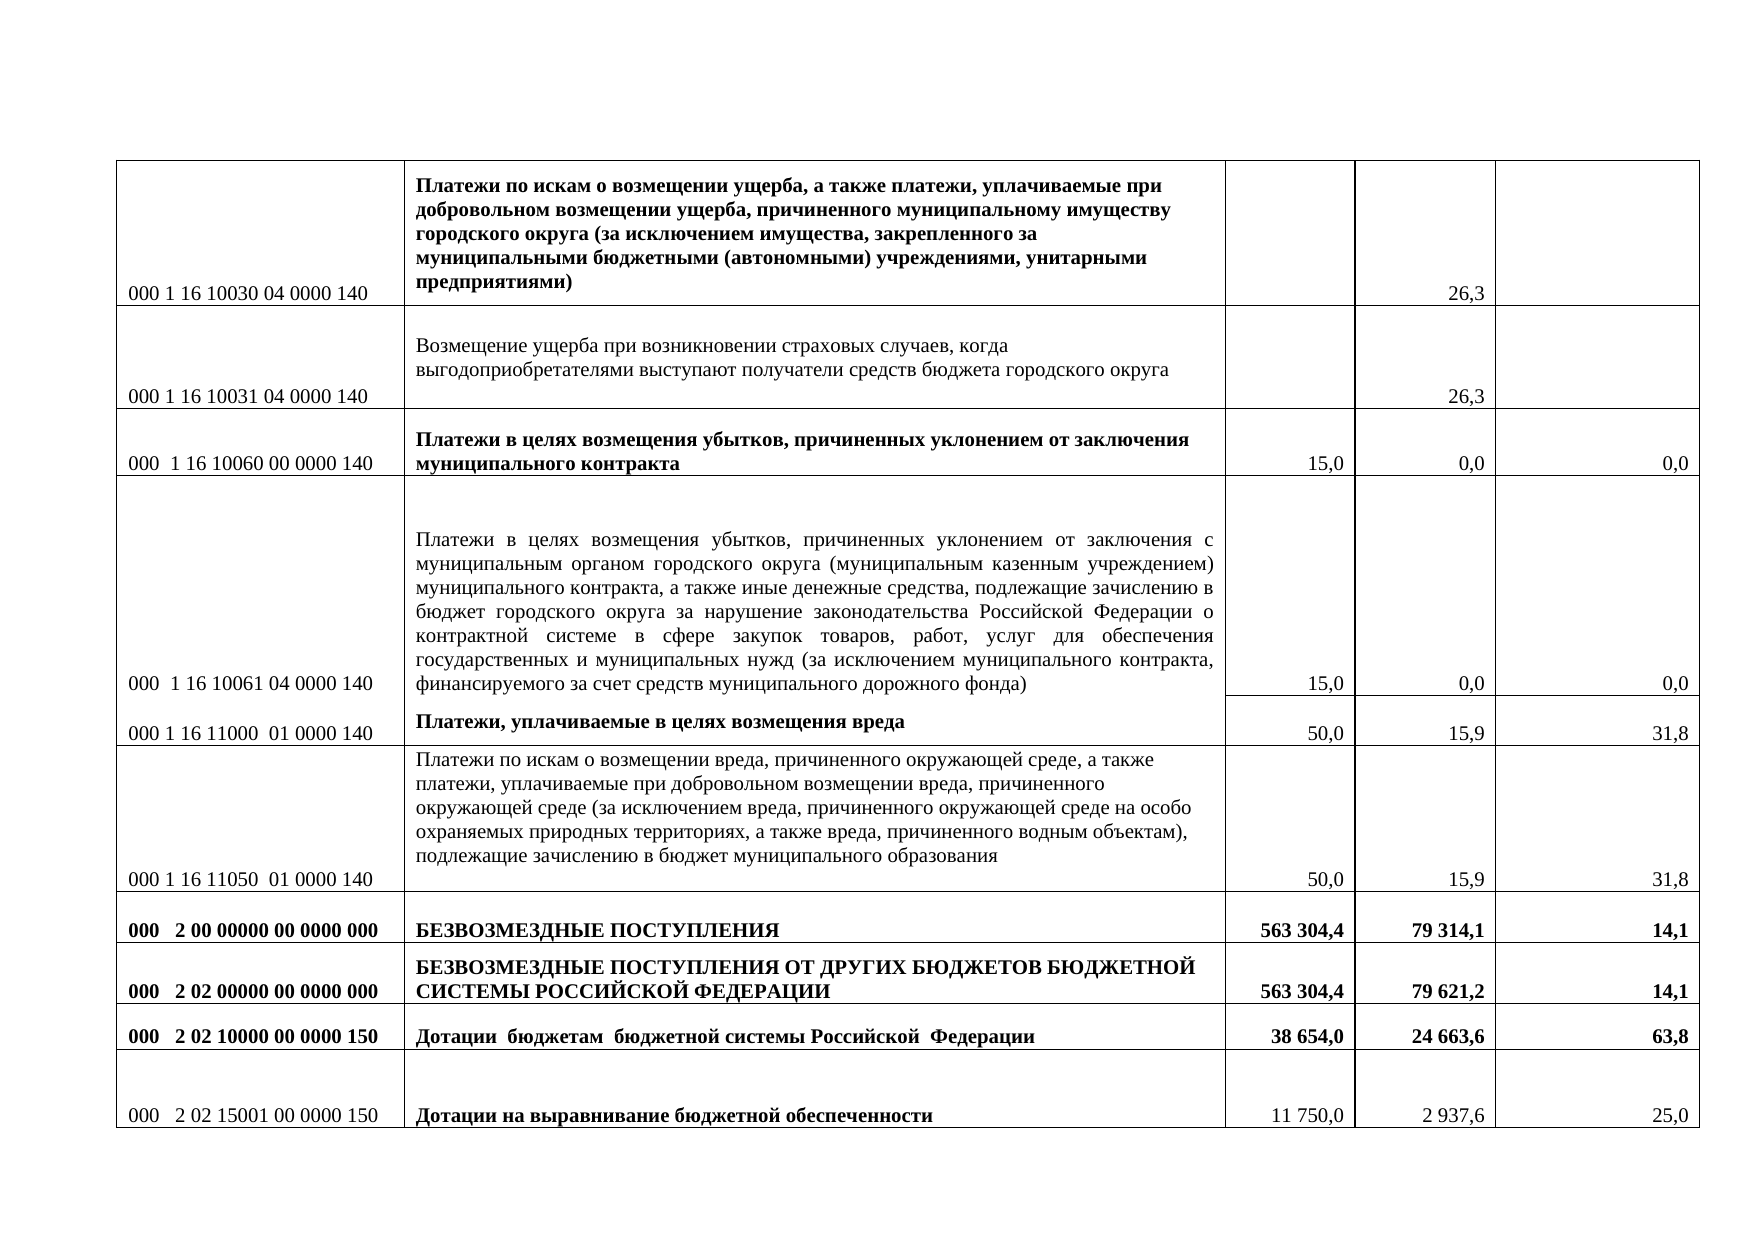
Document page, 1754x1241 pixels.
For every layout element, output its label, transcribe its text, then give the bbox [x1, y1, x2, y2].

table_cell 31,8 [1496, 696, 1699, 745]
table_cell 26,3 [1356, 161, 1495, 305]
table_cell 50,0 [1226, 746, 1354, 891]
table_cell 000 1 16 10030 04 0000 140 [117, 161, 404, 305]
table_cell 000 2 02 10000 00 0000 150 [117, 1004, 404, 1048]
table_cell 26,3 [1356, 306, 1495, 408]
table_cell 38 654,0 [1226, 1004, 1354, 1048]
table_cell [1226, 306, 1354, 408]
table_cell Платежи в целях возмещения убытков, причиненных уклонением от заключения с муниципальным органом городского округа (муниципальным казенным учреждением) муниципального контракта, а также иные денежные средства, подлежащие зачислению в бюджет городского округа за нарушение законодательства Российской Федерации о контрактной системе в сфере закупок товаров, работ, услуг для обеспечения государственных и муниципальных нужд (за исключением муниципального контракта, финансируемого за счет средств муниципального дорожного фонда) [405, 476, 1225, 695]
table_cell 000 1 16 11000 01 0000 140 [117, 695, 404, 745]
table_cell 15,9 [1356, 746, 1495, 891]
table_cell 000 2 02 00000 00 0000 000 [117, 943, 404, 1003]
table_cell [1496, 161, 1699, 305]
table_cell 0,0 [1356, 409, 1495, 475]
table_cell 15,9 [1356, 696, 1495, 745]
table_cell 000 1 16 10061 04 0000 140 [117, 476, 404, 695]
table_cell 15,0 [1226, 409, 1354, 475]
table_cell 0,0 [1356, 476, 1495, 695]
table_cell [1226, 161, 1354, 305]
table_cell 14,1 [1496, 892, 1699, 942]
table_cell БЕЗВОЗМЕЗДНЫЕ ПОСТУПЛЕНИЯ [405, 892, 1225, 942]
table_cell 000 2 00 00000 00 0000 000 [117, 892, 404, 942]
table_cell 000 2 02 15001 00 0000 150 [117, 1050, 404, 1127]
table_cell 24 663,6 [1356, 1004, 1495, 1048]
table_cell 0,0 [1496, 476, 1699, 695]
table_cell 15,0 [1226, 476, 1354, 695]
table_cell 0,0 [1496, 409, 1699, 475]
table_cell Платежи в целях возмещения убытков, причиненных уклонением от заключения муниципального контракта [405, 409, 1225, 475]
table_cell 000 1 16 11050 01 0000 140 [117, 746, 404, 891]
table_cell Возмещение ущерба при возникновении страховых случаев, когда выгодоприобретателями выступают получатели средств бюджета городского округа [405, 306, 1225, 408]
table_cell Платежи, уплачиваемые в целях возмещения вреда [405, 695, 1225, 745]
table_cell Платежи по искам о возмещении вреда, причиненного окружающей среде, а также платежи, уплачиваемые при добровольном возмещении вреда, причиненного окружающей среде (за исключением вреда, причиненного окружающей среде на особо охраняемых природных территориях, а также вреда, причиненного водным объектам), подлежащие зачислению в бюджет муниципального образования [405, 746, 1225, 891]
table_cell Дотации бюджетам бюджетной системы Российской Федерации [405, 1004, 1225, 1048]
table_cell Платежи по искам о возмещении ущерба, а также платежи, уплачиваемые при добровольном возмещении ущерба, причиненного муниципальному имуществу городского округа (за исключением имущества, закрепленного за муниципальными бюджетными (автономными) учреждениями, унитарными предприятиями) [405, 161, 1225, 305]
table_cell 31,8 [1496, 746, 1699, 891]
table_cell 563 304,4 [1226, 892, 1354, 942]
table_cell 14,1 [1496, 943, 1699, 1003]
table_cell [1496, 306, 1699, 408]
table_cell 563 304,4 [1226, 943, 1354, 1003]
table_cell 79 621,2 [1356, 943, 1495, 1003]
table_cell 2 937,6 [1356, 1050, 1495, 1127]
table_cell Дотации на выравнивание бюджетной обеспеченности [405, 1050, 1225, 1127]
table_cell 50,0 [1226, 696, 1354, 745]
table_cell 63,8 [1496, 1004, 1699, 1048]
table_cell 000 1 16 10060 00 0000 140 [117, 409, 404, 475]
table_cell БЕЗВОЗМЕЗДНЫЕ ПОСТУПЛЕНИЯ ОТ ДРУГИХ БЮДЖЕТОВ БЮДЖЕТНОЙ СИСТЕМЫ РОССИЙСКОЙ ФЕДЕРАЦИИ [405, 943, 1225, 1003]
table_cell 25,0 [1496, 1050, 1699, 1127]
table_cell 000 1 16 10031 04 0000 140 [117, 306, 404, 408]
table_cell 79 314,1 [1356, 892, 1495, 942]
table_cell 11 750,0 [1226, 1050, 1354, 1127]
